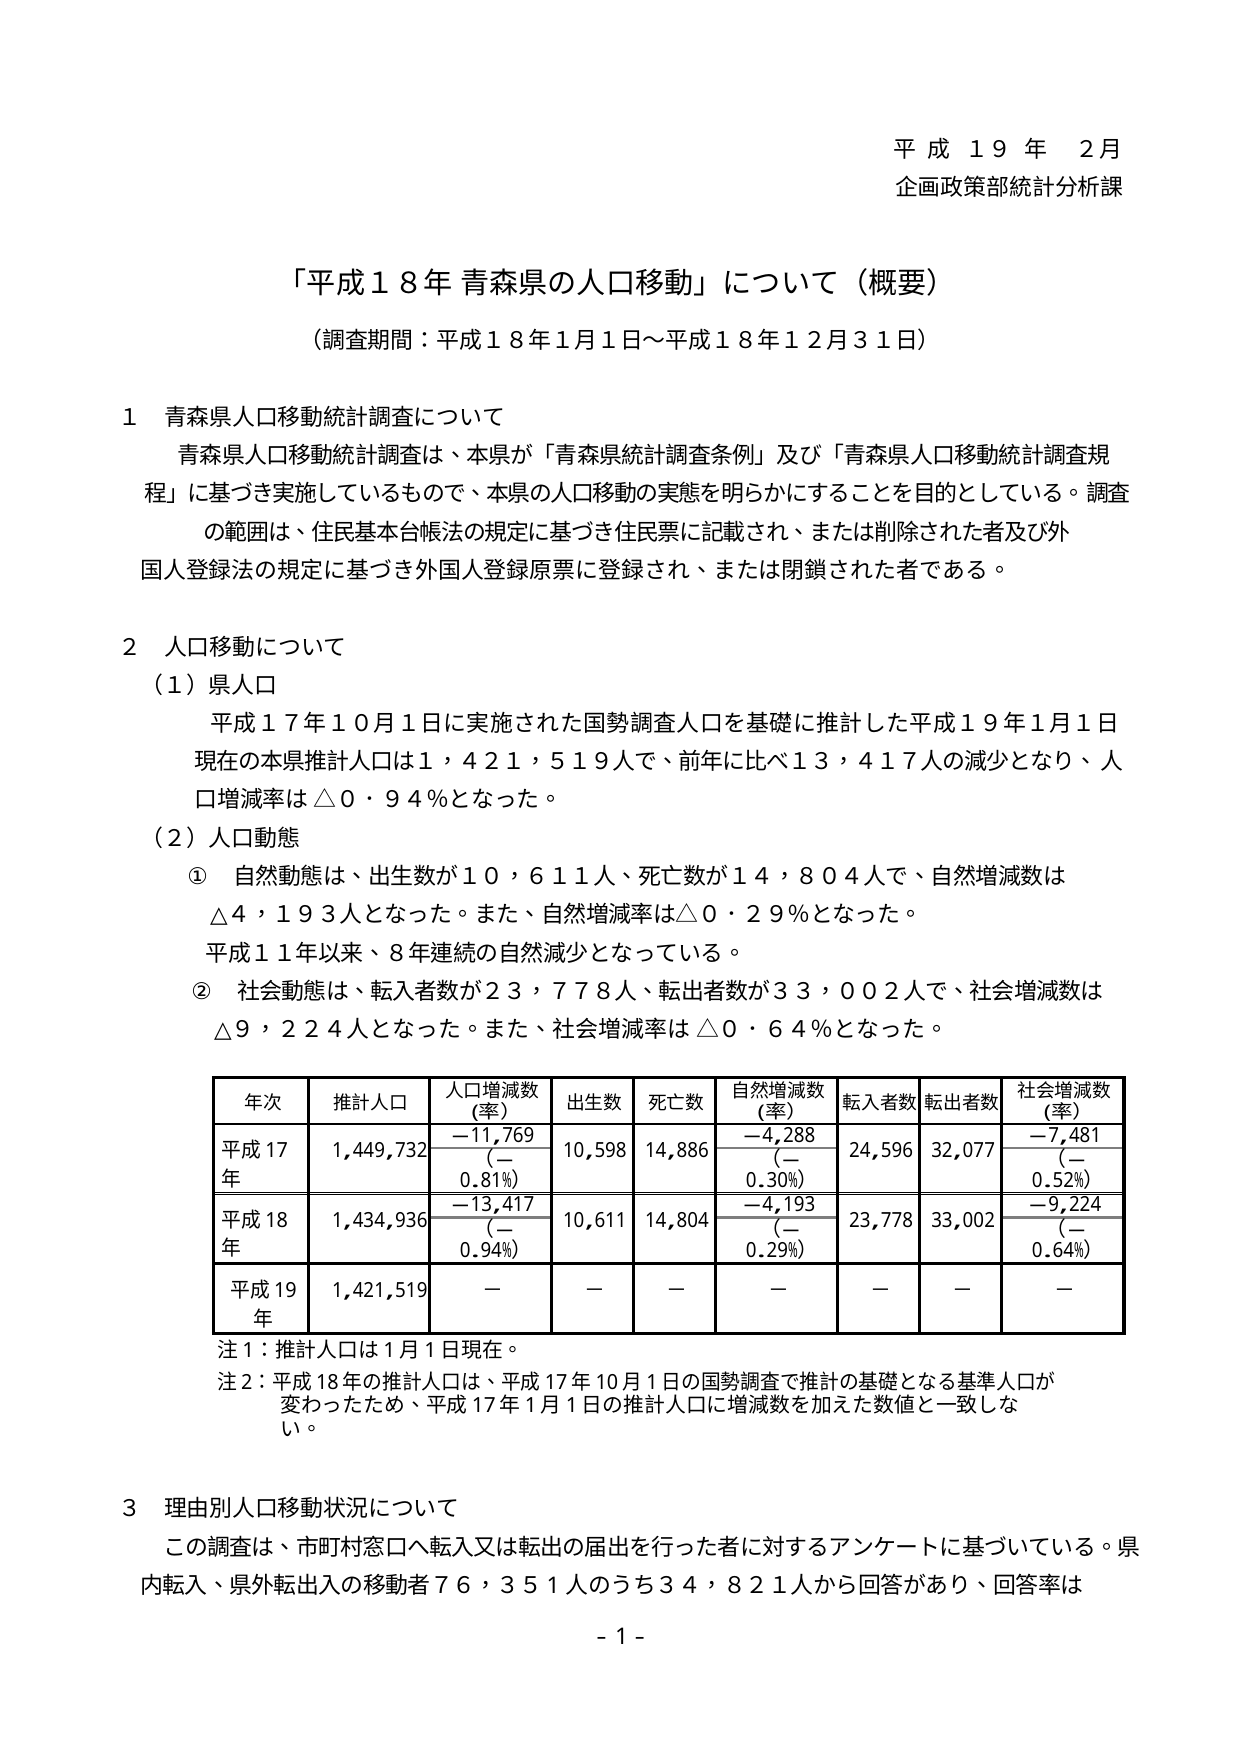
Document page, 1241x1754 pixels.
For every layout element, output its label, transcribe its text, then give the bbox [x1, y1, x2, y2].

text 平 成 １９ 年 ２月企画政策部統計分析課 [892, 133, 1123, 202]
table_cell 32,077 [921, 1125, 1000, 1192]
table_cell -4,288 [717, 1125, 836, 1147]
table_cell 10,598 [553, 1125, 632, 1192]
table_cell -13,417 [431, 1195, 550, 1216]
text 注2：平成18年の推計人口は、平成17年10月1日の国勢調査で推計の基礎となる基準人口が 変わったため、平成17年1月1日の推計人口に増減数を加えた数値と一致しない。 [217, 1370, 1058, 1442]
table_cell （-0.81%） [431, 1149, 550, 1192]
table_cell － [839, 1265, 918, 1332]
table_cell － [717, 1265, 836, 1332]
table_cell -11,769 [431, 1125, 550, 1147]
text 青森県人口移動統計調査は、本県が「青森県統計調査条例」及び「青森県人口移動統計調査規 程」に基づき実施しているもので、本県の人口移動の実態を明らかにすることを目的としている。調査の範囲は、住民基本台帳法の規定に基づき住民票に記載され、または削除された者及び外 [140, 439, 1135, 547]
table_cell （-0.52%） [1003, 1149, 1122, 1192]
table_cell 1,434,936 [310, 1195, 428, 1262]
table_header 年次 [215, 1079, 307, 1123]
table_cell -4,193 [717, 1195, 836, 1216]
table_cell 1,421,519 [310, 1265, 428, 1332]
text ② 社会動態は、転入者数が２３，７７８人、転出者数が３３，００２人で、社会増減数は [191, 975, 1157, 1005]
table_cell 33,002 [921, 1195, 1000, 1262]
text 平成１７年１０月１日に実施された国勢調査人口を基礎に推計した平成１９年１月１日現在の本県推計人口は１，４２１，５１９人で、前年に比べ１３，４１７人の減少となり、人口増減率は △０．９４％となった。 [194, 707, 1123, 815]
table_cell － [1003, 1265, 1122, 1332]
table_header 死亡数 [635, 1079, 714, 1123]
text △４，１９３人となった。また、自然増減率は△０．２９％となった。 平成１１年以来、８年連続の自然減少となっている。 [205, 898, 944, 968]
table_header 社会増減数 (率） [1003, 1079, 1122, 1123]
table_cell 10,611 [553, 1195, 632, 1262]
text この調査は、市町村窓口へ転入又は転出の届出を行った者に対するアンケートに基づいている。県内転入、県外転出入の移動者７６，３５1 人のうち３４，８２１人から回答があり、回答率は [140, 1530, 1146, 1600]
table_header 出生数 [553, 1079, 632, 1123]
table_cell （-0.29%） [717, 1219, 836, 1262]
table_cell 24,596 [839, 1125, 918, 1192]
text １ 青森県人口移動統計調査について [118, 401, 1157, 432]
table_cell 平成17年 [215, 1125, 307, 1192]
table_header 転入者数 [839, 1079, 918, 1123]
text ① 自然動態は、出生数が１０，６１１人、死亡数が１４，８０４人で、自然増減数は [187, 860, 1157, 892]
table_cell － [635, 1265, 714, 1332]
table_cell 1,449,732 [310, 1125, 428, 1192]
text （１）県人口 [140, 669, 1157, 700]
text 注1：推計人口は1月1日現在。 [217, 1335, 1157, 1364]
table_cell -9,224 [1003, 1195, 1122, 1216]
table_header 自然増減数 (率） [717, 1079, 836, 1123]
table_cell -7,481 [1003, 1125, 1122, 1147]
text ２ 人口移動について [118, 631, 1157, 662]
table_cell 平成19年 [215, 1265, 307, 1332]
table_cell － [921, 1265, 1000, 1332]
table_header 推計人口 [310, 1079, 428, 1123]
table_cell （-0.30%） [717, 1149, 836, 1192]
table_header 転出者数 [921, 1079, 1000, 1123]
text （調査期間：平成１８年１月１日～平成１８年１２月３１日） [299, 324, 1157, 355]
table_cell － [431, 1265, 550, 1332]
text 「平成１８年 青森県の人口移動」について（概要） [277, 262, 1157, 302]
table_cell 平成18年 [215, 1195, 307, 1262]
text ３ 理由別人口移動状況について [118, 1492, 1157, 1523]
table_cell 14,804 [635, 1195, 714, 1262]
table_cell （-0.94%） [431, 1219, 550, 1262]
table_cell － [553, 1265, 632, 1332]
table_cell 23,778 [839, 1195, 918, 1262]
text （２）人口動態 [140, 822, 1157, 853]
text 国人登録法の規定に基づき外国人登録原票に登録され、または閉鎖された者である。 [140, 554, 1157, 585]
table_cell 14,886 [635, 1125, 714, 1192]
table_header 人口増減数 (率） [431, 1079, 550, 1123]
text △９，２２４人となった。また、社会増減率は △０．６４％となった。 [214, 1013, 1157, 1044]
table_cell （-0.64%） [1003, 1219, 1122, 1262]
